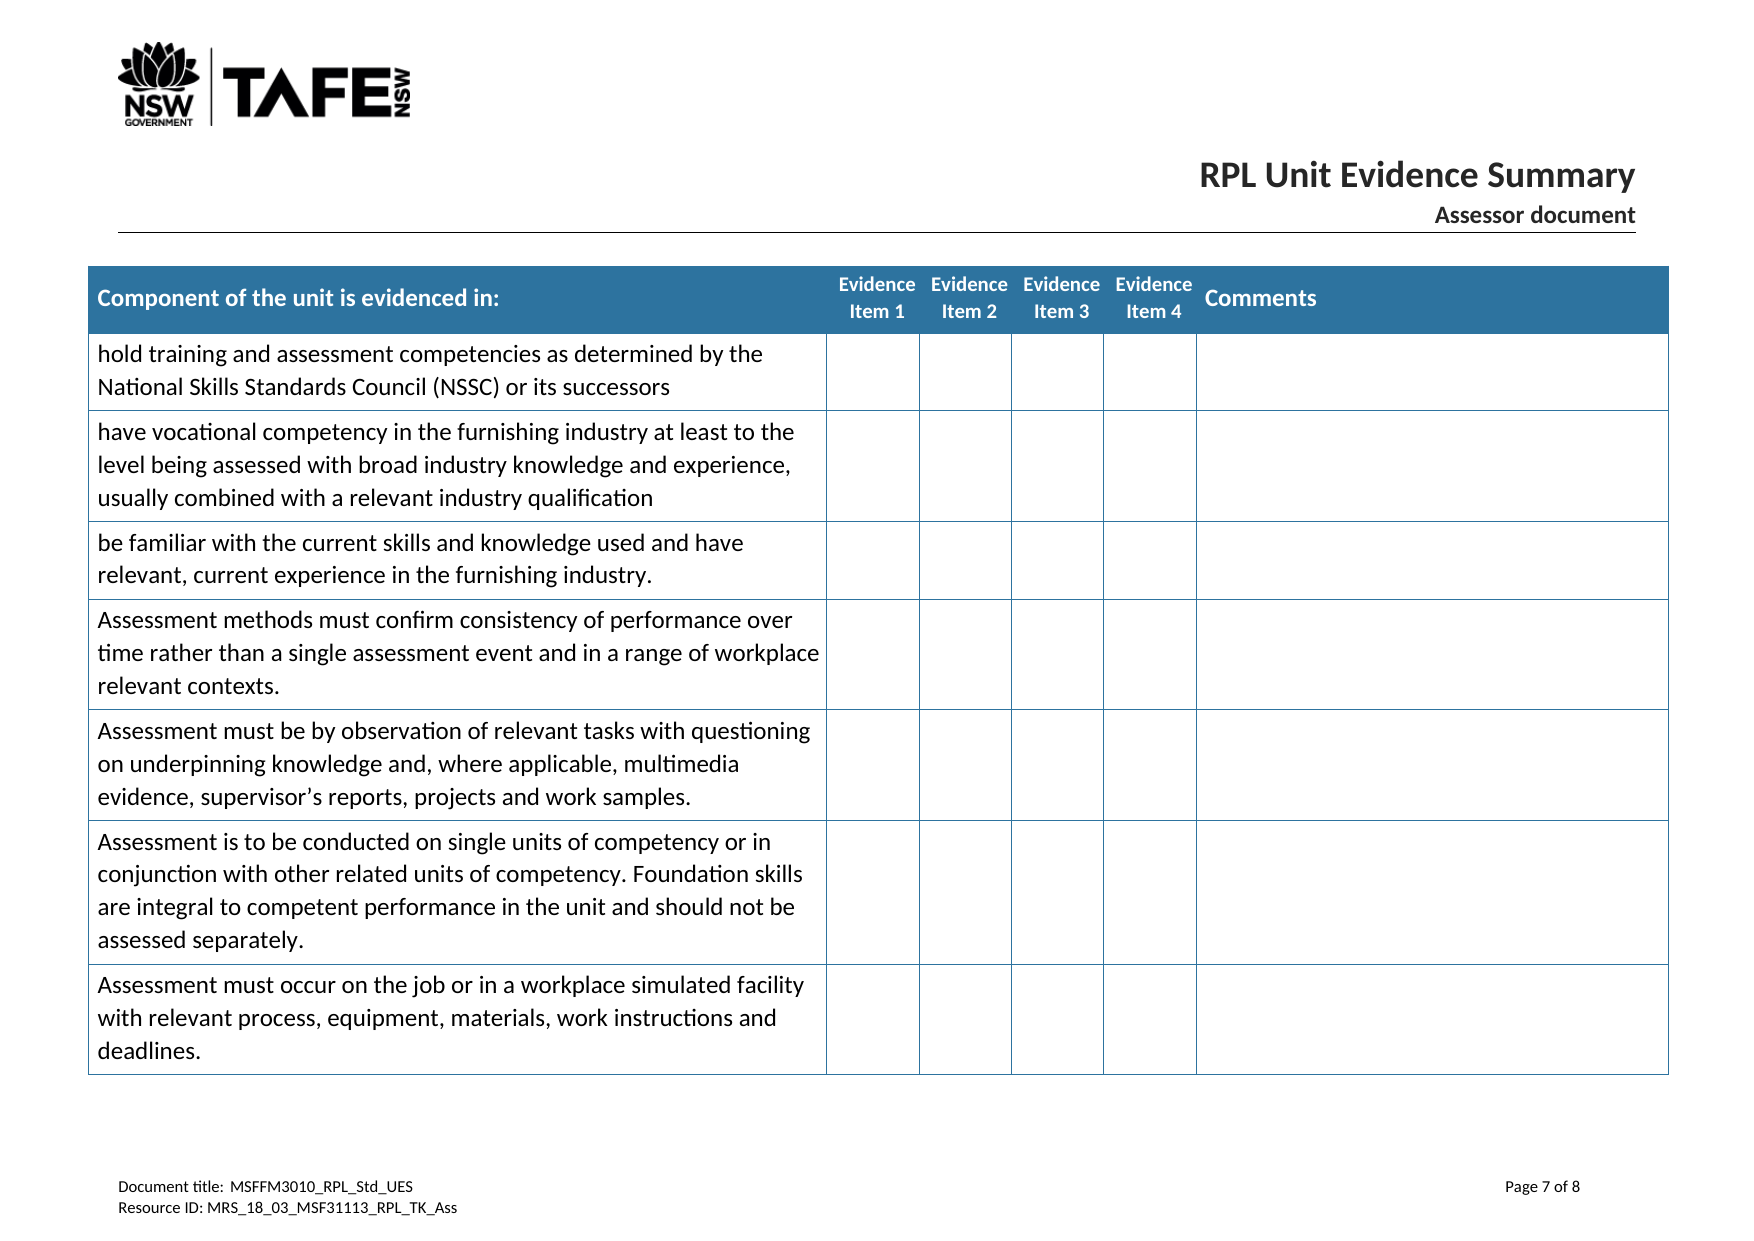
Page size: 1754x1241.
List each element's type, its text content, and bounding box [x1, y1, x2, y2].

table_cell [827, 411, 919, 521]
table_cell [1012, 411, 1103, 521]
table_cell [1104, 334, 1196, 410]
table_cell [1012, 600, 1103, 709]
table_cell [920, 821, 1011, 963]
table_cell [1012, 710, 1103, 820]
table_cell [1197, 411, 1668, 521]
table_cell [1104, 411, 1196, 521]
table_cell [827, 965, 919, 1074]
table_cell [1104, 821, 1196, 963]
table_cell hold training and assessment competencies as determined by the National Skills Standards Council (NSSC) or its successors [89, 334, 826, 410]
table_header Evidence Item 4 [1104, 267, 1196, 333]
table_cell [1012, 965, 1103, 1074]
table_cell [1104, 522, 1196, 599]
table_cell [1197, 334, 1668, 410]
table_header Comments [1197, 267, 1668, 333]
table_cell [920, 334, 1011, 410]
table_cell Assessment must occur on the job or in a workplace simulated facility with relevant process, equipment, materials, work instructions and deadlines. [89, 965, 826, 1074]
table_cell [827, 710, 919, 820]
table_cell [1012, 522, 1103, 599]
table_cell [1104, 965, 1196, 1074]
table_cell [1012, 821, 1103, 963]
table_cell [1197, 710, 1668, 820]
table_cell Assessment is to be conducted on single units of competency or in conjunction with other related units of competency. Foundation skills are integral to competent performance in the unit and should not be assessed separately. [89, 821, 826, 963]
table_cell [920, 965, 1011, 1074]
table_cell have vocational competency in the furnishing industry at least to the level being assessed with broad industry knowledge and experience, usually combined with a relevant industry qualification [89, 411, 826, 521]
table_cell [827, 334, 919, 410]
picture [118, 42, 410, 126]
table_header Component of the unit is evidenced in: [89, 267, 826, 333]
table_header Evidence Item 3 [1012, 267, 1103, 333]
table_cell Assessment must be by observation of relevant tasks with questioning on underpinning knowledge and, where applicable, multimedia evidence, supervisor’s reports, projects and work samples. [89, 710, 826, 820]
table_cell [1104, 600, 1196, 709]
table_cell [1197, 821, 1668, 963]
table_cell [1012, 334, 1103, 410]
table_cell be familiar with the current skills and knowledge used and have relevant, current experience in the furnishing industry. [89, 522, 826, 599]
table_header Evidence Item 2 [920, 267, 1011, 333]
table_cell [920, 710, 1011, 820]
table_cell [1197, 965, 1668, 1074]
table_cell [920, 522, 1011, 599]
table_cell [1197, 600, 1668, 709]
table_cell Assessment methods must confirm consistency of performance over time rather than a single assessment event and in a range of workplace relevant contexts. [89, 600, 826, 709]
table_cell [827, 600, 919, 709]
table_cell [1197, 522, 1668, 599]
table_cell [827, 522, 919, 599]
table_cell [827, 821, 919, 963]
table_cell [920, 600, 1011, 709]
table_cell [1104, 710, 1196, 820]
table_cell [920, 411, 1011, 521]
table_header Evidence Item 1 [827, 267, 919, 333]
